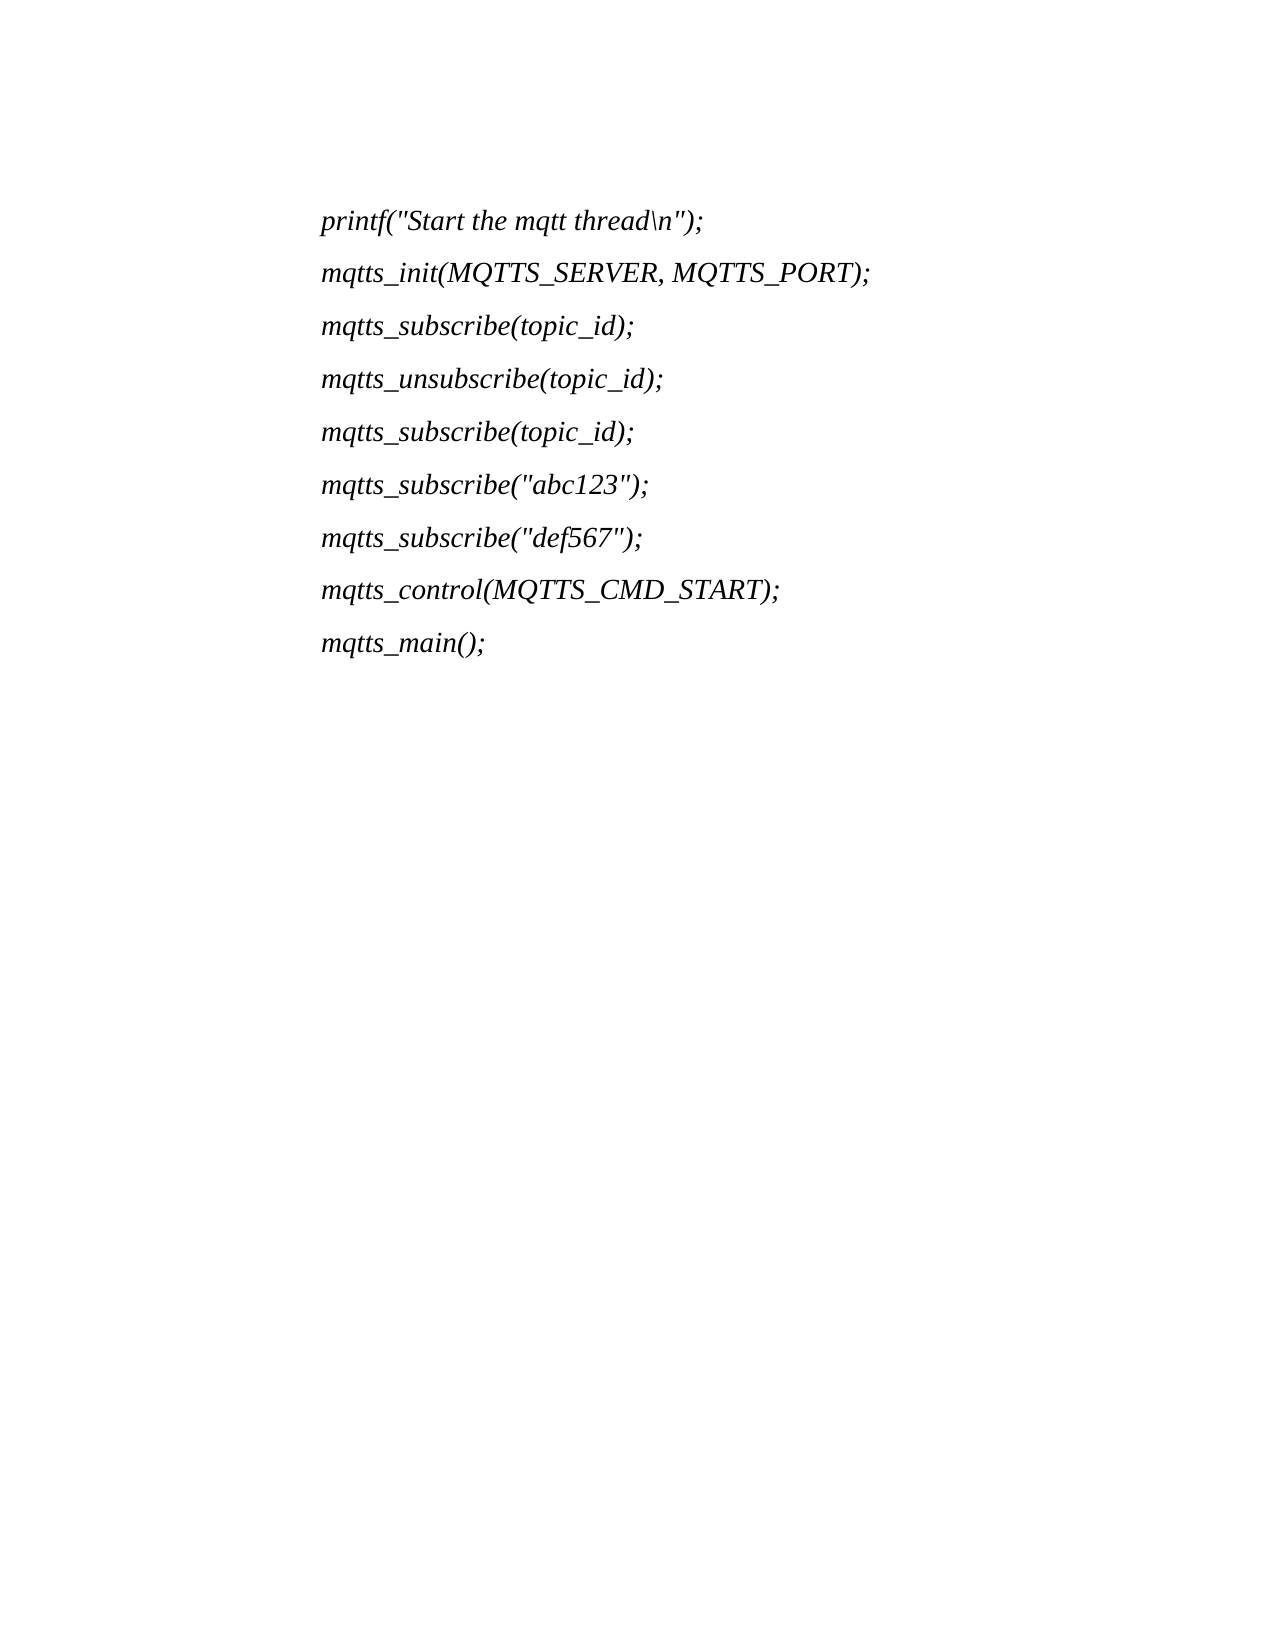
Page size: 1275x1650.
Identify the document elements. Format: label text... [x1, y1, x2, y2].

text mqtts_subscribe("def567"); [262, 520, 1125, 553]
text mqtts_main(); [262, 625, 1125, 659]
text mqtts_subscribe("abc123"); [262, 467, 1125, 500]
text mqtts_subscribe(topic_id); [262, 308, 1125, 342]
text mqtts_init(MQTTS_SERVER, MQTTS_PORT); [262, 256, 1125, 289]
text mqtts_unsubscribe(topic_id); [262, 361, 1125, 395]
text printf("Start the mqtt thread\n"); [262, 203, 1125, 236]
text mqtts_subscribe(topic_id); [262, 414, 1125, 448]
text mqtts_control(MQTTS_CMD_START); [262, 572, 1125, 606]
